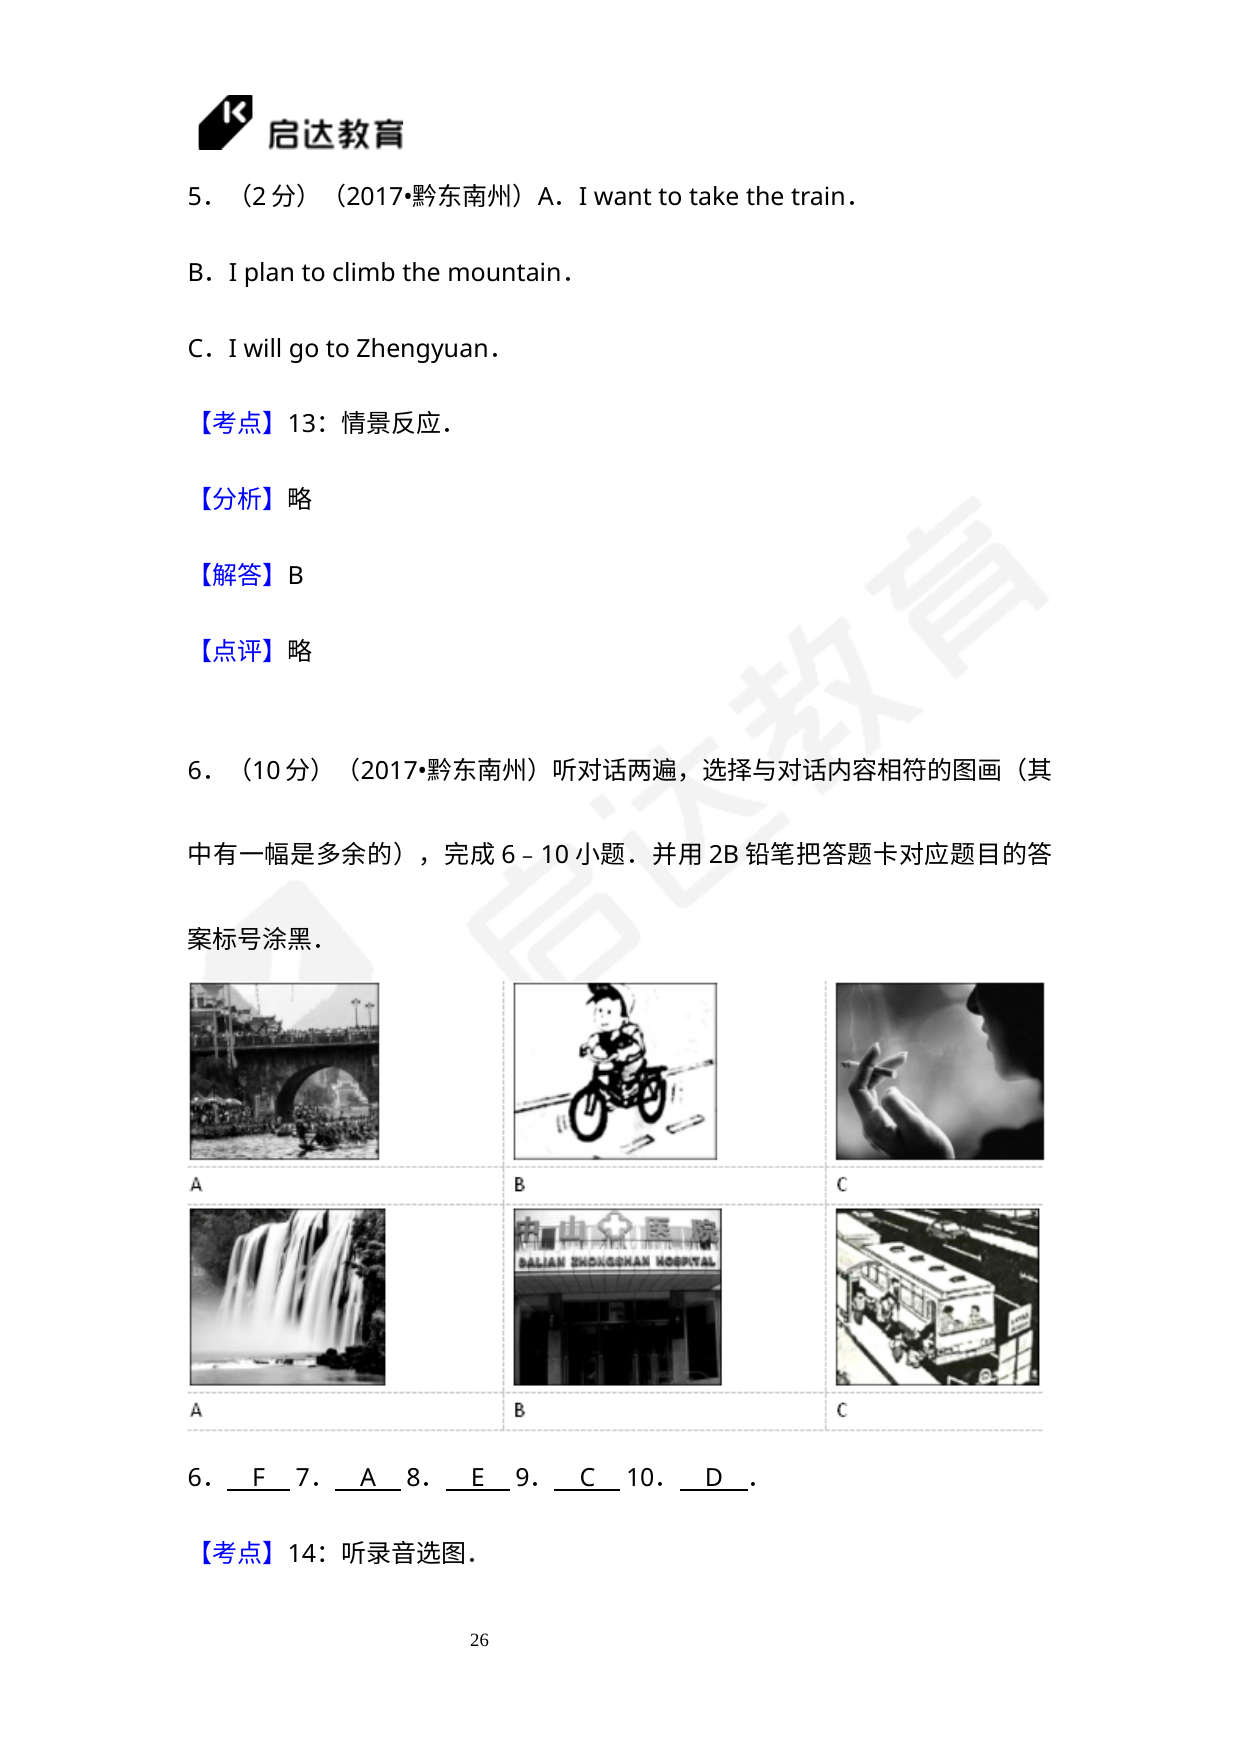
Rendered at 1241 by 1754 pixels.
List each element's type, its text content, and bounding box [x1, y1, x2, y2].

text 【点评】略 [187, 617, 1053, 682]
text 6． F 7． A 8． E 9． C 10． D ． [187, 1443, 1053, 1508]
text 【分析】略 [187, 465, 1053, 530]
text C．I will go to Zhengyuan． [187, 314, 1053, 379]
text 【解答】B [187, 541, 1053, 606]
picture [198, 95, 404, 150]
text B．I plan to climb the mountain． [187, 238, 1053, 303]
text 【考点】13：情景反应．菁优网版权所有 [187, 389, 1053, 454]
text 5．（2分）（2017•黔东南州）A．I want to take the train． [187, 162, 1053, 227]
text 6．（10分）（2017•黔东南州）听对话两遍，选择与对话内容相符的图画（其中有一幅是多余的），完成6﹣10小题．并用2B铅笔把答题卡对应题目的答案标号涂黑． [187, 736, 1053, 970]
picture [187, 981, 1049, 1436]
text 【考点】14：听录音选图．菁优网版权所有 [187, 1519, 1053, 1584]
